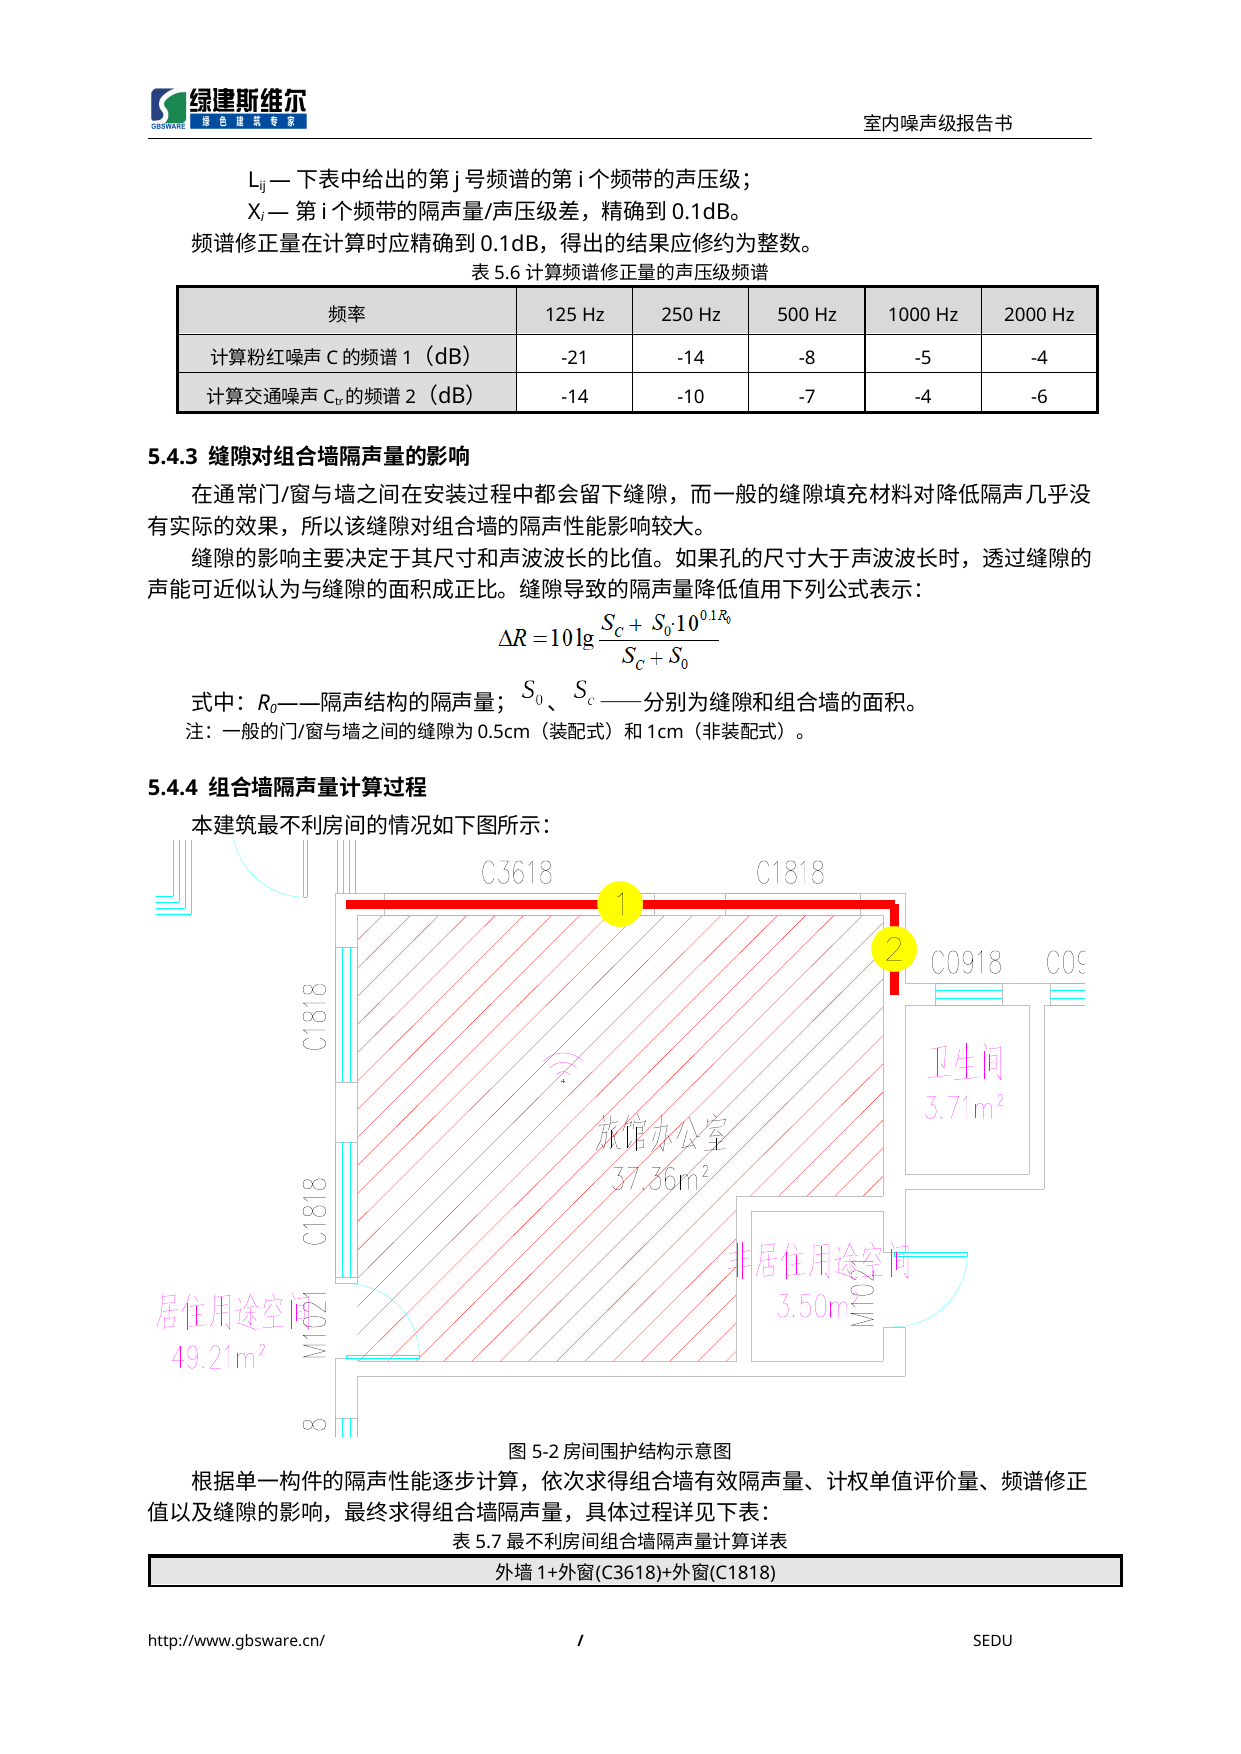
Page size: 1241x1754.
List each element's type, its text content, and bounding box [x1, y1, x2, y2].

table_header 1000 Hz [866, 288, 981, 333]
text 在通常门/窗与墙之间在安装过程中都会留下缝隙，而一般的缝隙填充材料对降低隔声几乎没有实际的效果，所以该缝隙对组合墙的隔声性能影响较大。 [148, 477, 1092, 541]
text 注：一般的门/窗与墙之间的缝隙为0.5cm（装配式）和1cm（非装配式）。 [148, 717, 1092, 744]
text 图 5-2房间围护结构示意图 [148, 1437, 1092, 1464]
table_header 外墙1+外窗(C3618)+外窗(C1818) [151, 1558, 1120, 1584]
text 式中：R0——隔声结构的隔声量；、——分别为缝隙和组合墙的面积。 [148, 671, 1092, 717]
text 表5.6 计算频谱修正量的声压级频谱 [148, 257, 1092, 284]
table_cell 计算粉红噪声C的频谱1（dB） [179, 335, 516, 372]
subtitle 组合墙隔声量计算过程 [148, 769, 1092, 802]
table_cell 计算交通噪声Ctr的频谱2（dB） [179, 373, 516, 411]
table_header 125 Hz [517, 288, 632, 333]
table_cell -4 [982, 335, 1096, 372]
table_header 250 Hz [633, 288, 748, 333]
text 表5.7 最不利房间组合墙隔声量计算详表 [148, 1527, 1092, 1554]
table_header 2000 Hz [982, 288, 1096, 333]
table_cell -10 [633, 373, 748, 411]
table_cell -7 [749, 373, 864, 411]
text Lij — 下表中给出的第j号频谱的第i个频带的声压级； [204, 162, 1092, 194]
table_cell -8 [749, 335, 864, 372]
table_header 500 Hz [749, 288, 864, 333]
table_header 频率 [179, 288, 516, 333]
text 根据单一构件的隔声性能逐步计算，依次求得组合墙有效隔声量、计权单值评价量、频谱修正值以及缝隙的影响，最终求得组合墙隔声量，具体过程详见下表： [148, 1464, 1092, 1527]
table_cell -5 [866, 335, 981, 372]
table_cell -4 [866, 373, 981, 411]
table_cell -6 [982, 373, 1096, 411]
picture [155, 839, 1085, 1437]
subtitle 缝隙对组合墙隔声量的影响 [148, 439, 1092, 471]
text 频谱修正量在计算时应精确到0.1dB，得出的结果应修约为整数。 [148, 226, 1092, 257]
text 缝隙的影响主要决定于其尺寸和声波波长的比值。如果孔的尺寸大于声波波长时，透过缝隙的声能可近似认为与缝隙的面积成正比。缝隙导致的隔声量降低值用下列公式表示： [148, 541, 1092, 604]
text Xi — 第i个频带的隔声量/声压级差，精确到0.1dB。 [204, 194, 1092, 226]
table_cell -14 [517, 373, 632, 411]
picture [147, 88, 308, 130]
picture [493, 604, 747, 672]
table_cell -14 [633, 335, 748, 372]
table_cell -21 [517, 335, 632, 372]
text 本建筑最不利房间的情况如下图所示： [148, 808, 1092, 840]
